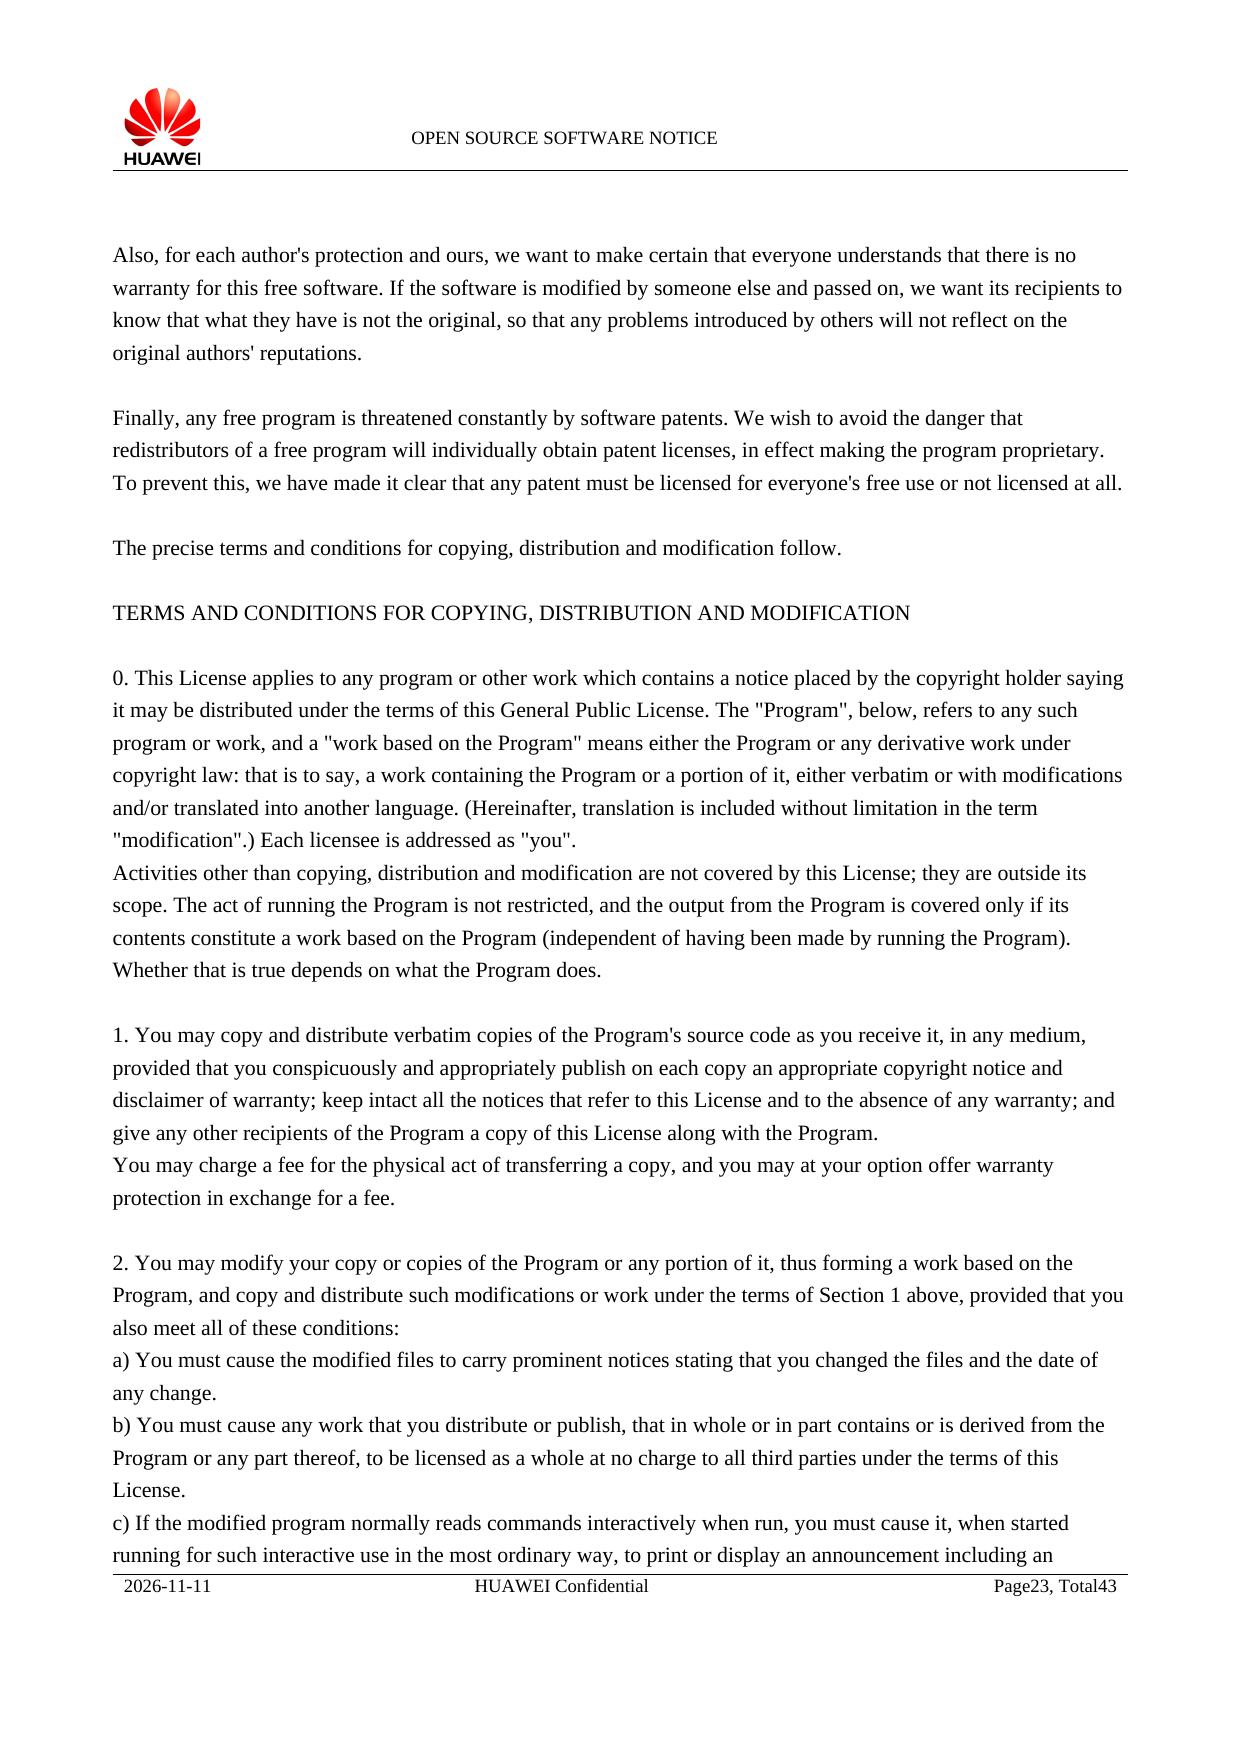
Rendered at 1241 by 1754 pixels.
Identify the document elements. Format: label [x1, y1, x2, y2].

picture [124, 88, 201, 165]
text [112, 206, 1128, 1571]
